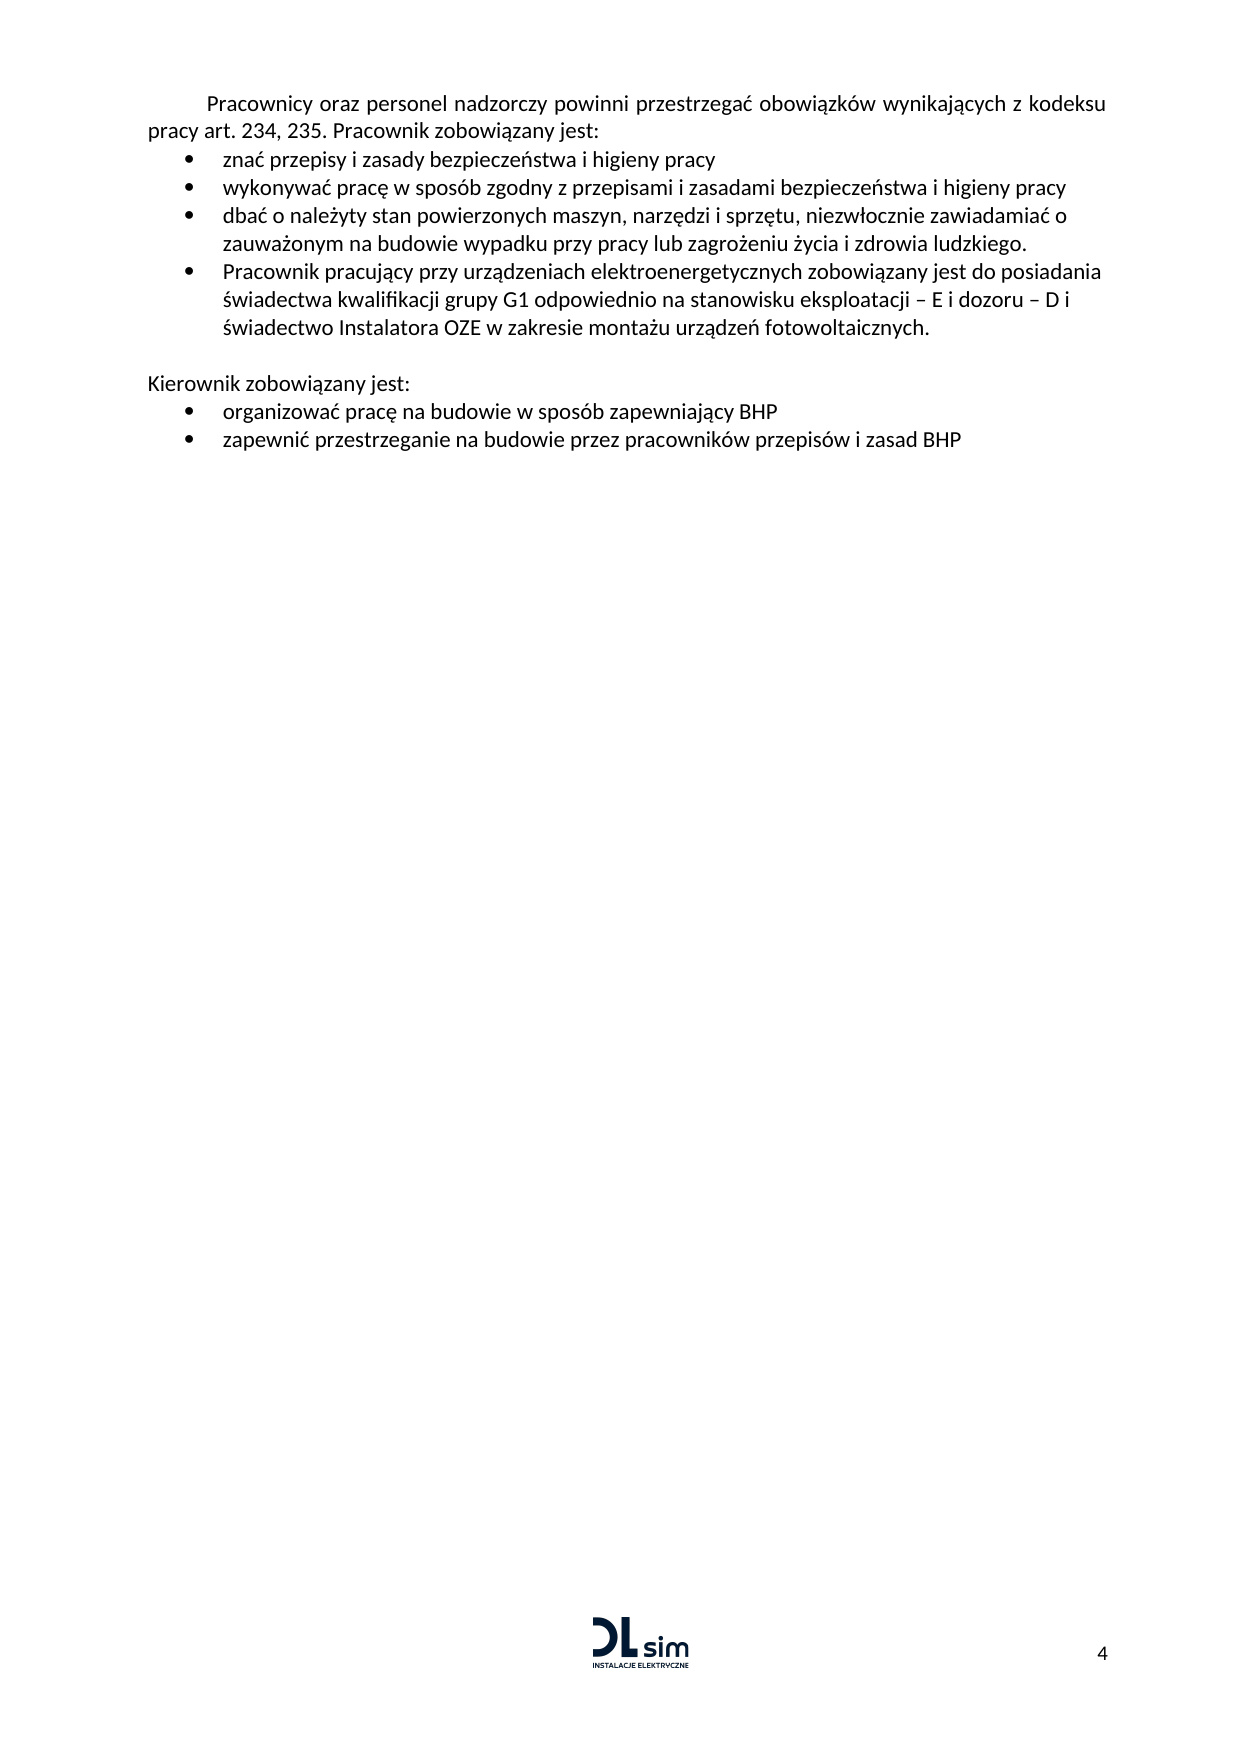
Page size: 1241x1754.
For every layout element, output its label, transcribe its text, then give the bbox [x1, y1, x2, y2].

list wykonywać pracę w sposób zgodny z przepisami i zasadami bezpieczeństwa i higieny pracy [185, 173, 1107, 201]
list Pracownik pracujący przy urządzeniach elektroenergetycznych zobowiązany jest do posiadania świadectwa kwalifikacji grupy G1 odpowiednio na stanowisku eksploatacji – E i dozoru – D i świadectwo Instalatora OZE w zakresie montażu urządzeń fotowoltaicznych. [185, 257, 1107, 341]
list znać przepisy i zasady bezpieczeństwa i higieny pracy [185, 145, 1107, 173]
text Kierownik zobowiązany jest: [148, 369, 1107, 397]
list organizować pracę na budowie w sposób zapewniający BHP [185, 397, 1107, 425]
list dbać o należyty stan powierzonych maszyn, narzędzi i sprzętu, niezwłocznie zawiadamiać o zauważonym na budowie wypadku przy pracy lub zagrożeniu życia i zdrowia ludzkiego. [185, 201, 1107, 257]
text Pracownicy oraz personel nadzorczy powinni przestrzegać obowiązków wynikających z kodeksu pracy art. 234, 235. Pracownik zobowiązany jest: [148, 89, 1107, 145]
picture [593, 1617, 689, 1668]
list zapewnić przestrzeganie na budowie przez pracowników przepisów i zasad BHP [185, 425, 1107, 453]
